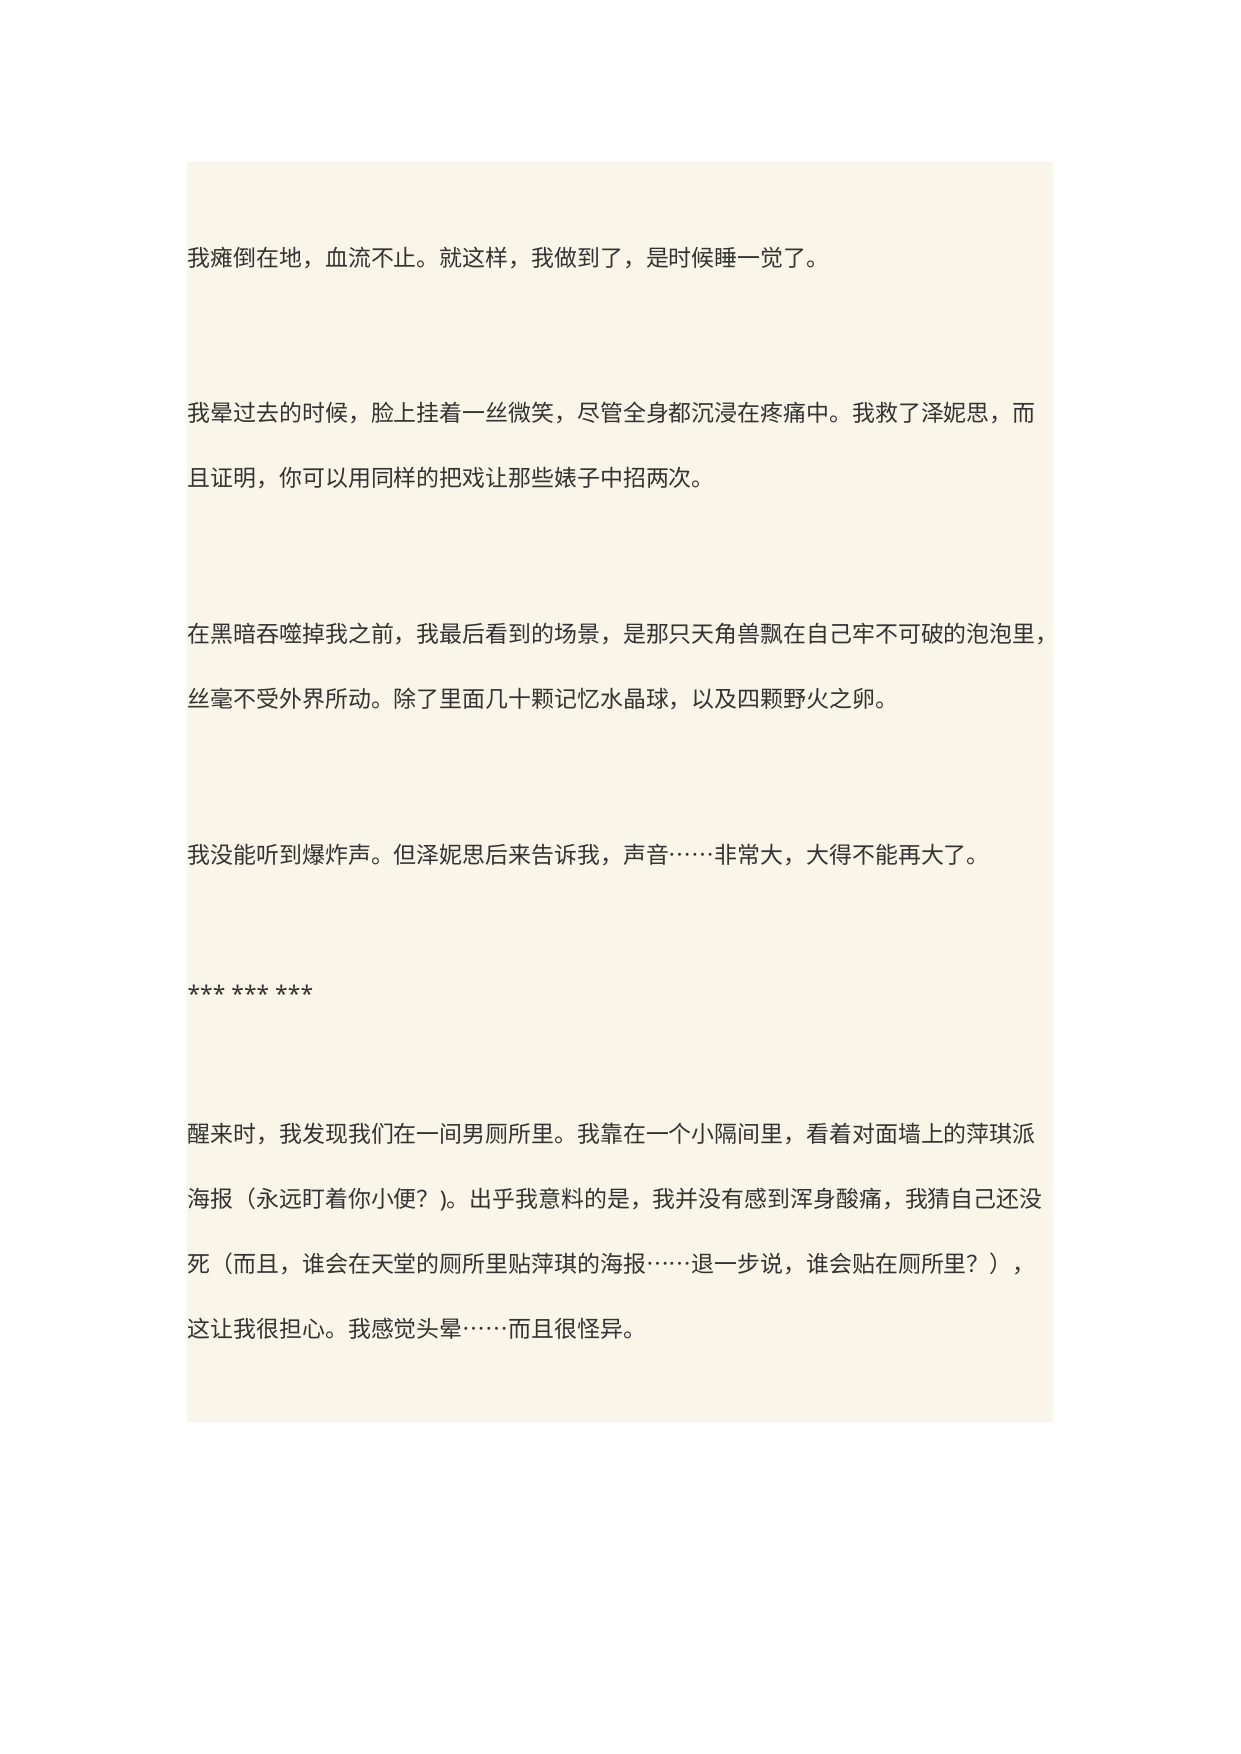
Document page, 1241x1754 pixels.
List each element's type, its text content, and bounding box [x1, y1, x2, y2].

text 我晕过去的时候，脸上挂着一丝微笑，尽管全身都沉浸在疼痛中。我救了泽妮思，而且证明，你可以用同样的把戏让那些婊子中招两次。 [187, 379, 1053, 509]
text 我没能听到爆炸声。但泽妮思后来告诉我，声音……非常大，大得不能再大了。 [187, 821, 1053, 886]
text 在黑暗吞噬掉我之前，我最后看到的场景，是那只天角兽飘在自己牢不可破的泡泡里，丝毫不受外界所动。除了里面几十颗记忆水晶球，以及四颗野火之卵。 [187, 600, 1053, 730]
text *** *** *** [187, 977, 1053, 1009]
text 我瘫倒在地，血流不止。就这样，我做到了，是时候睡一觉了。 [187, 224, 1053, 289]
text 醒来时，我发现我们在一间男厕所里。我靠在一个小隔间里，看着对面墙上的萍琪派海报（永远盯着你小便？)。出乎我意料的是，我并没有感到浑身酸痛，我猜自己还没死（而且，谁会在天堂的厕所里贴萍琪的海报……退一步说，谁会贴在厕所里？），这让我很担心。我感觉头晕……而且很怪异。 [187, 1100, 1053, 1360]
